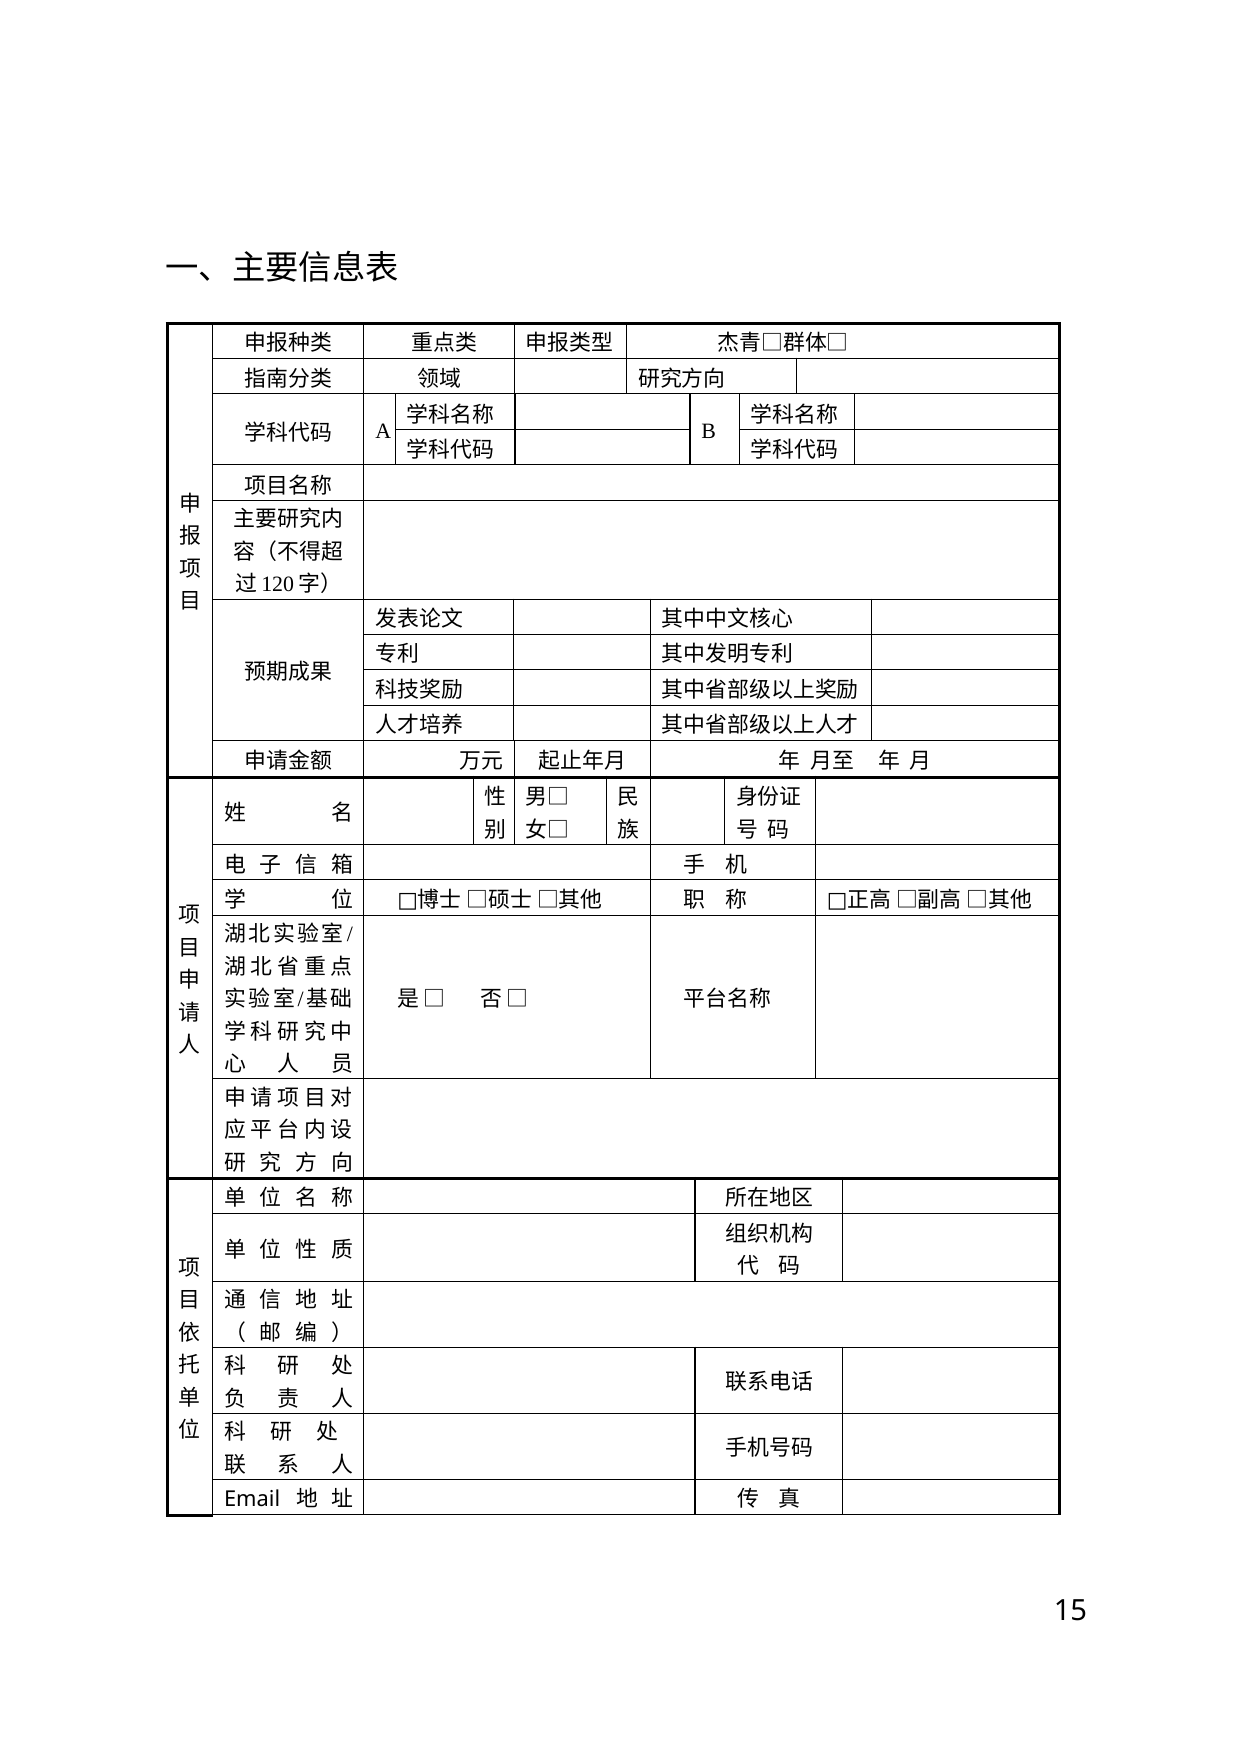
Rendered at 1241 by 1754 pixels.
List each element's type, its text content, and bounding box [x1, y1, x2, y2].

table_cell 学科名称 [740, 394, 854, 429]
table_cell 民族 [607, 779, 650, 844]
table_cell 起止年月 [515, 741, 650, 776]
table_cell [843, 1214, 1058, 1281]
table_cell 电子信箱 [213, 845, 363, 879]
table_cell [843, 1480, 1058, 1514]
table_cell [514, 600, 650, 634]
table_cell [515, 359, 626, 393]
table_cell 指南分类 [213, 359, 363, 393]
table_cell 平台名称 [651, 916, 815, 1078]
table_header 申报项目 [169, 325, 212, 776]
table_cell 项目名称 [213, 465, 363, 500]
table_cell [364, 1079, 1058, 1177]
table_cell 学科名称 [396, 394, 514, 429]
table_cell □博士 □硕士 □其他 [364, 880, 650, 915]
table_cell 通信地址 （邮编） [213, 1282, 363, 1347]
table_cell [516, 430, 689, 464]
table_cell [364, 845, 650, 879]
table_cell B [691, 394, 739, 464]
table_cell 联系电话 [696, 1348, 842, 1413]
table_cell 是 □ 否 □ [364, 916, 650, 1078]
table_cell [872, 706, 1058, 740]
table_cell 专利 [364, 635, 513, 669]
table_cell [843, 1348, 1058, 1413]
table_cell [514, 670, 650, 705]
table_cell [843, 1414, 1058, 1479]
table_cell 身份证 号 码 [725, 779, 815, 844]
table_cell 项目申请人 [169, 779, 212, 1177]
table_cell 单位名称 [213, 1180, 363, 1212]
table_cell 其中省部级以上奖励 [651, 670, 871, 705]
table_cell [816, 845, 1058, 879]
table_cell 预期成果 [213, 600, 363, 740]
table_header 申报种类 [213, 325, 363, 357]
table_cell [855, 394, 1058, 429]
table_cell [364, 1282, 1058, 1347]
table_cell [364, 501, 1058, 598]
table_cell [816, 916, 1058, 1078]
table_cell 其中发明专利 [651, 635, 871, 669]
table_cell [843, 1180, 1058, 1212]
table_cell [855, 430, 1058, 464]
table_cell 学科代码 [213, 394, 363, 464]
table_header 杰青□群体□ [627, 325, 1058, 357]
table_cell 湖北实验室/湖北省重点实验室/基础学科研究中心人员 [213, 916, 363, 1078]
table_cell 科技奖励 [364, 670, 513, 705]
table_cell [651, 779, 724, 844]
table_cell 学科代码 [740, 430, 854, 464]
table_cell [516, 394, 689, 429]
table_cell [872, 600, 1058, 634]
table_header 申报类型 [515, 325, 626, 357]
table_cell 发表论文 [364, 600, 513, 634]
table_cell 组织机构 代 码 [696, 1214, 842, 1281]
table_cell [872, 635, 1058, 669]
table_cell 学位 [213, 880, 363, 915]
table_cell 项 目 依 托 单 位 [169, 1180, 212, 1514]
table_cell [364, 1480, 694, 1514]
table_cell [364, 1414, 694, 1479]
table_cell A [364, 394, 395, 464]
table_cell 职 称 [651, 880, 815, 915]
table_cell 手 机 [651, 845, 815, 879]
table_cell [364, 1180, 694, 1212]
table_cell 研究方向 [627, 359, 796, 393]
table_cell 所在地区 [696, 1180, 842, 1212]
table_cell 科研处 负责人 [213, 1348, 363, 1413]
table_cell [872, 670, 1058, 705]
table_cell 申请项目对应平台内设研究方向 [213, 1079, 363, 1177]
table_cell 主要研究内容（不得超过120字） [213, 501, 363, 598]
text 一、主要信息表 [165, 233, 1087, 298]
table_cell [514, 635, 650, 669]
table_cell Email地址 [213, 1480, 363, 1514]
table_cell [364, 465, 1058, 500]
table_cell 年 月至 年 月 [651, 741, 1058, 776]
table_cell 单位性质 [213, 1214, 363, 1281]
table_cell 性别 [474, 779, 514, 844]
table_cell [364, 1214, 694, 1281]
table_cell [364, 1348, 694, 1413]
table_cell 人才培养 [364, 706, 513, 740]
table_cell □正高 □副高 □其他 [816, 880, 1058, 915]
table_cell [816, 779, 1058, 844]
table_cell 领域 [364, 359, 514, 393]
table_cell 申请金额 [213, 741, 363, 776]
table_cell 传 真 [696, 1480, 842, 1514]
table_cell 科 研 处 联系人 [213, 1414, 363, 1479]
table_cell 男□ 女□ [515, 779, 606, 844]
table_cell [514, 706, 650, 740]
table_cell [797, 359, 1058, 393]
table_header 重点类 [364, 325, 514, 357]
table_cell 万元 [364, 741, 514, 776]
table_cell 学科代码 [396, 430, 514, 464]
table_cell 其中省部级以上人才 [651, 706, 871, 740]
table_cell [364, 779, 473, 844]
table_cell 其中中文核心 [651, 600, 871, 634]
table_cell 手机号码 [696, 1414, 842, 1479]
table_cell 姓名 [213, 779, 363, 844]
